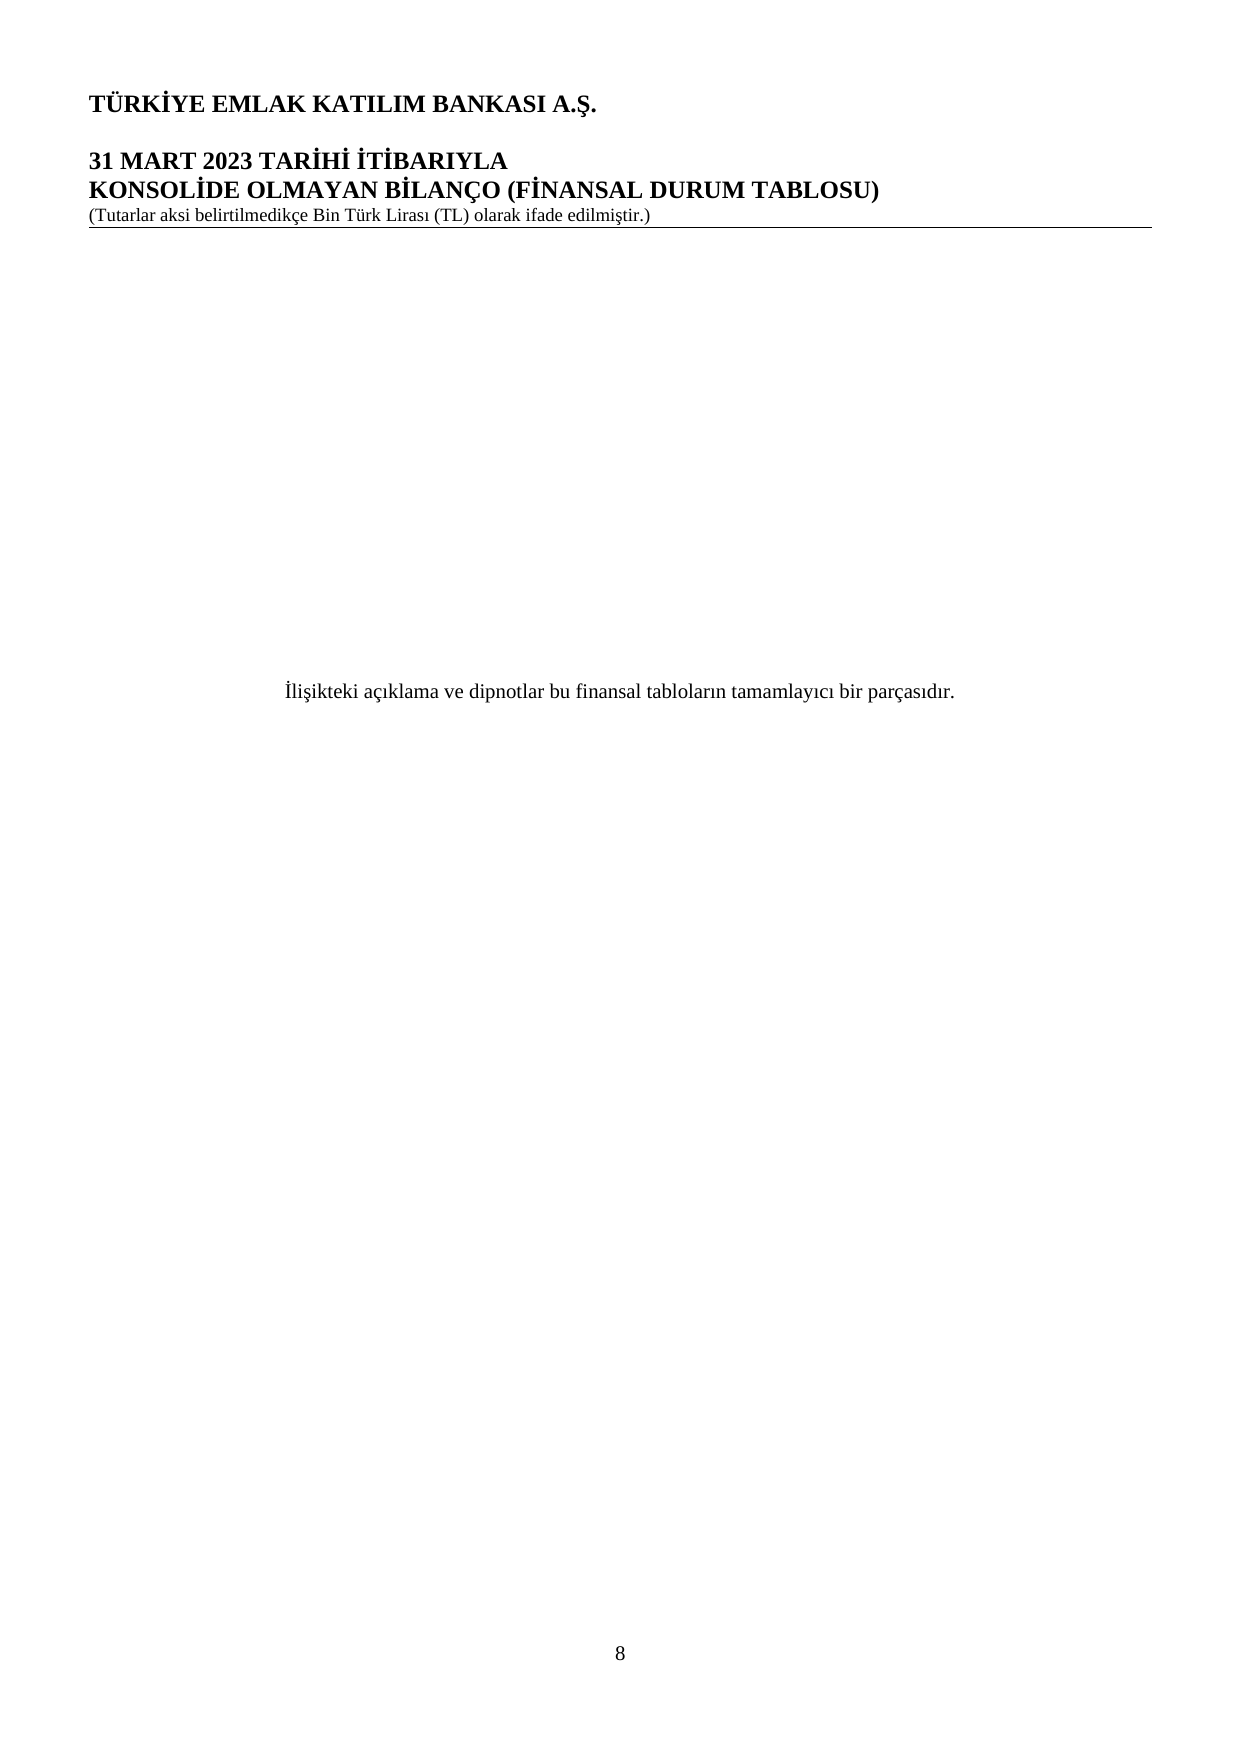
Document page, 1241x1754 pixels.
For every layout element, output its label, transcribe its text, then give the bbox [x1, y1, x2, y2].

text İlişikteki açıklama ve dipnotlar bu finansal tabloların tamamlayıcı bir parçasıdır. [89, 679, 1152, 703]
